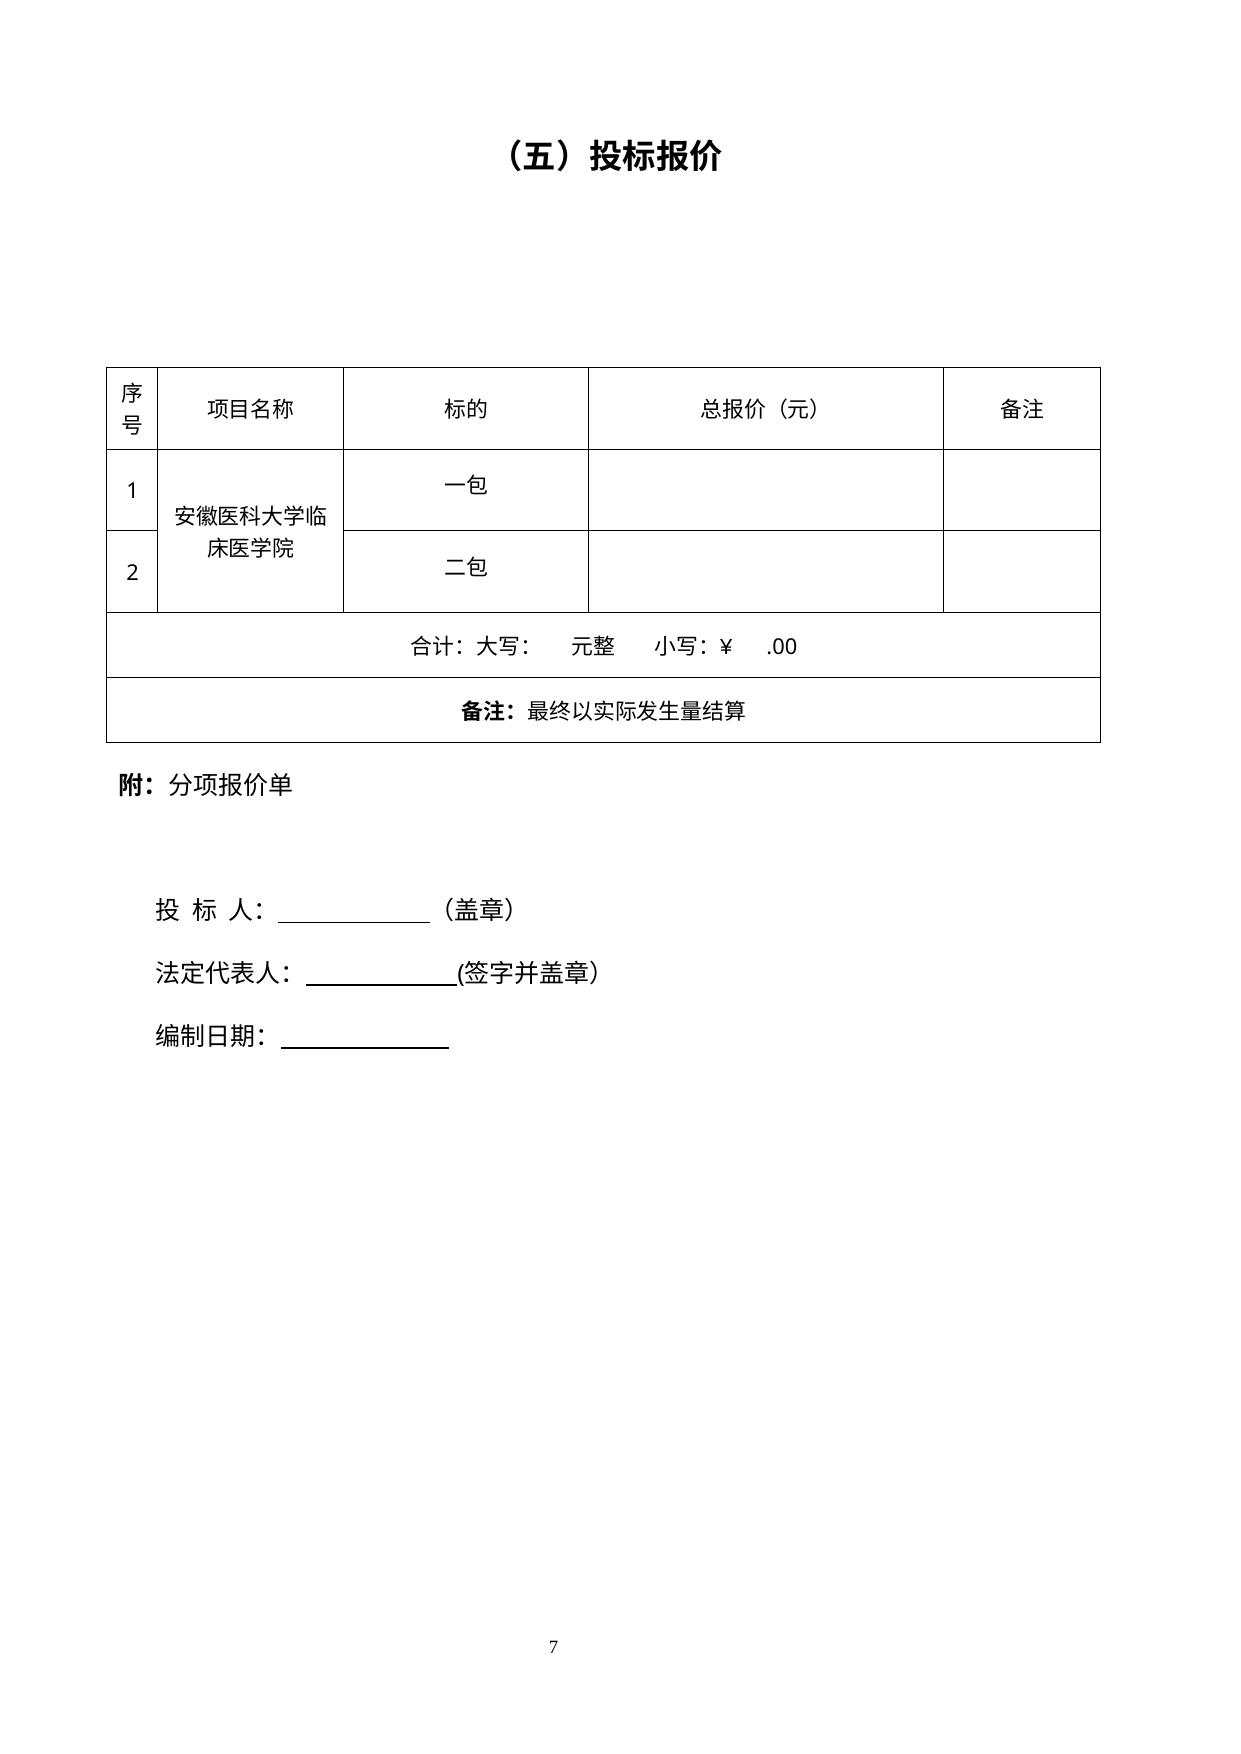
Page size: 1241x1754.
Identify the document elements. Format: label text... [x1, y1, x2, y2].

text 附：分项报价单 [118, 749, 1122, 805]
table_header 标的 [344, 368, 588, 448]
table_header 项目名称 [158, 368, 343, 448]
table_cell [589, 531, 943, 612]
table_cell 1 [107, 450, 157, 530]
table_cell [944, 450, 1100, 530]
table_cell 2 [107, 531, 157, 612]
table_cell 合计：大写： 元整 小写：¥ .00 [107, 613, 1100, 677]
table_header 总报价（元） [589, 368, 943, 448]
table_cell [589, 450, 943, 530]
table_header 备注 [944, 368, 1100, 448]
table_cell 二包 [344, 531, 588, 612]
table_cell 安徽医科大学临床医学院 [158, 450, 343, 612]
text 投 标 人： （盖章） [118, 874, 1122, 931]
table_header 序号 [107, 368, 157, 448]
text 法定代表人： (签字并盖章） [118, 937, 1122, 993]
table_cell 备注：最终以实际发生量结算 [107, 678, 1100, 742]
text 编制日期： [118, 1000, 1122, 1056]
table_cell [944, 531, 1100, 612]
table_cell 一包 [344, 450, 588, 530]
text （五）投标报价 [118, 121, 1093, 187]
